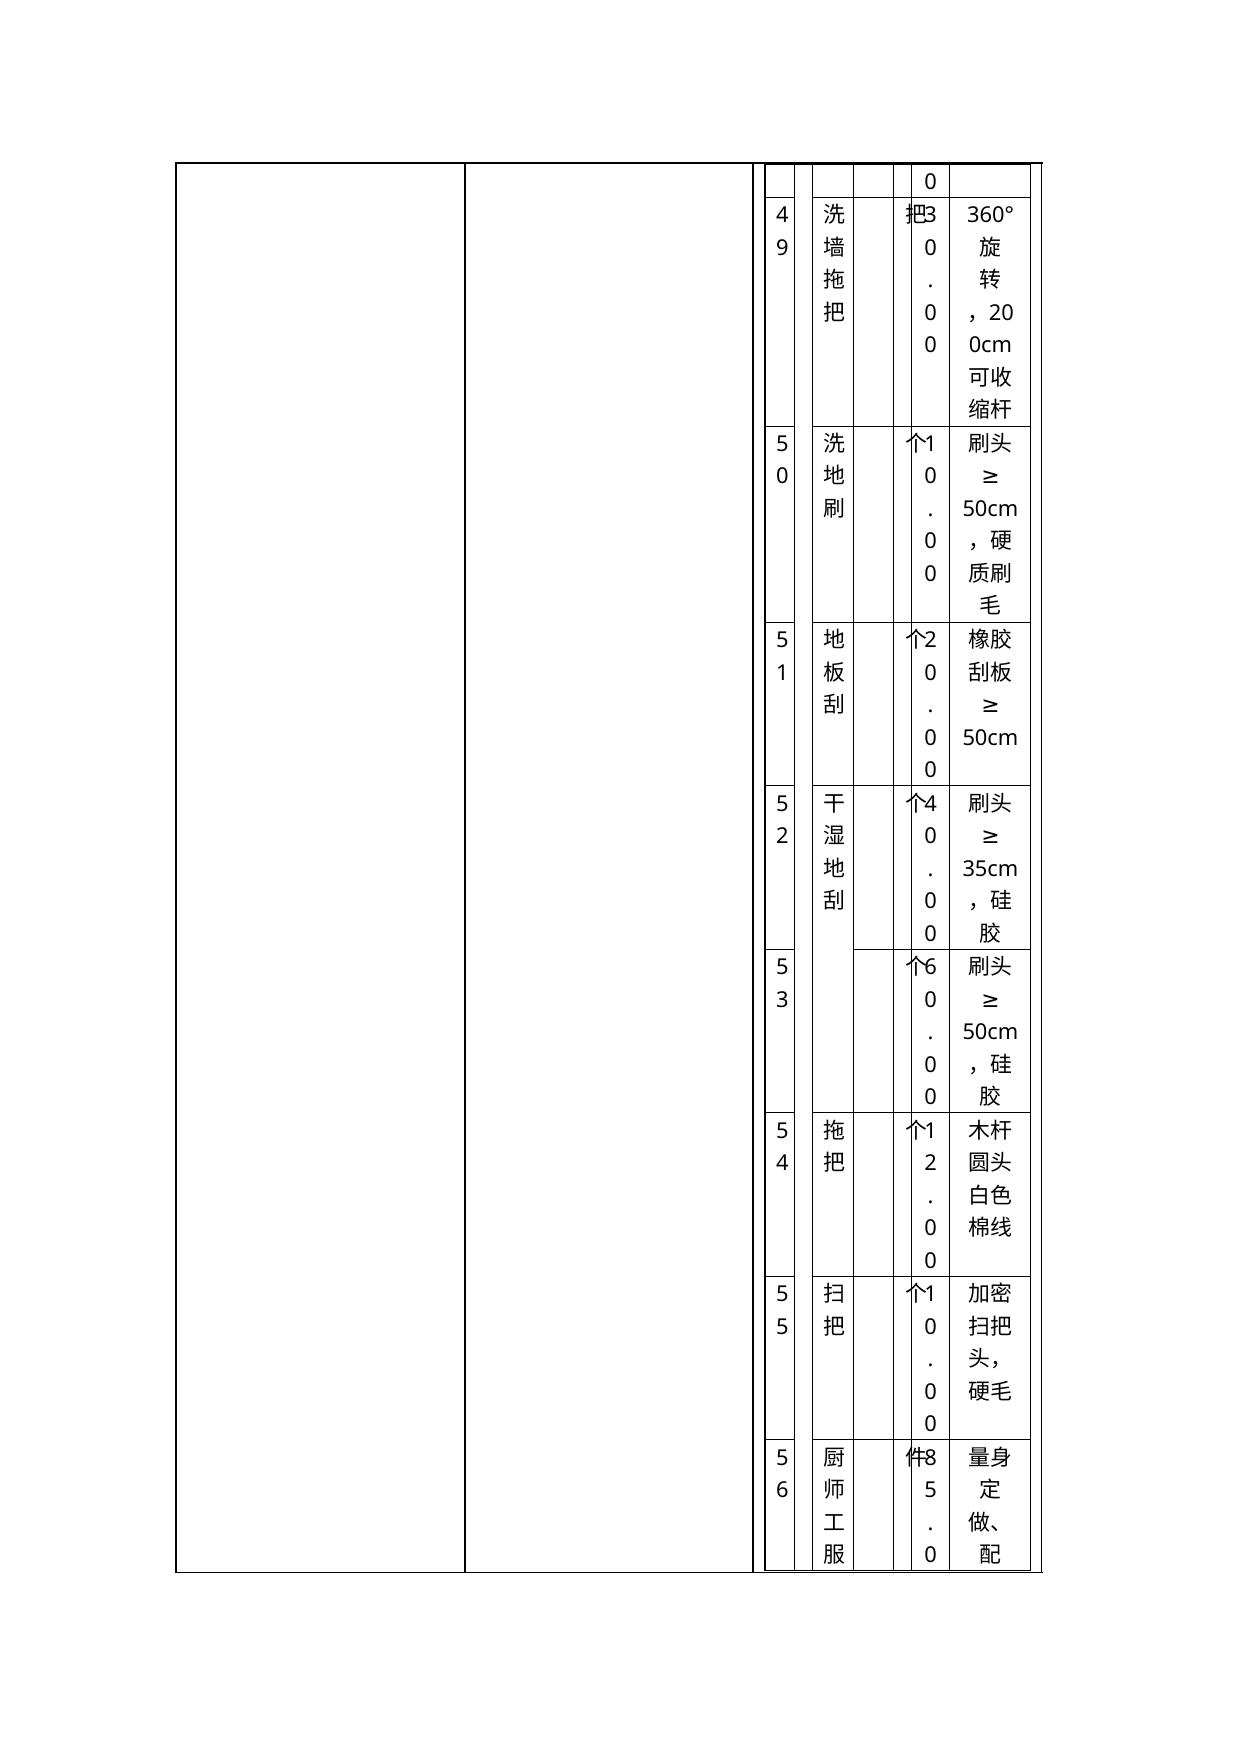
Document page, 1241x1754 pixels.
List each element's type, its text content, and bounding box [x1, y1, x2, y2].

table_cell 1 [177, 164, 464, 1571]
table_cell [1031, 164, 1041, 1571]
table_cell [795, 165, 812, 1570]
table_cell [466, 164, 752, 1571]
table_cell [754, 164, 764, 1571]
